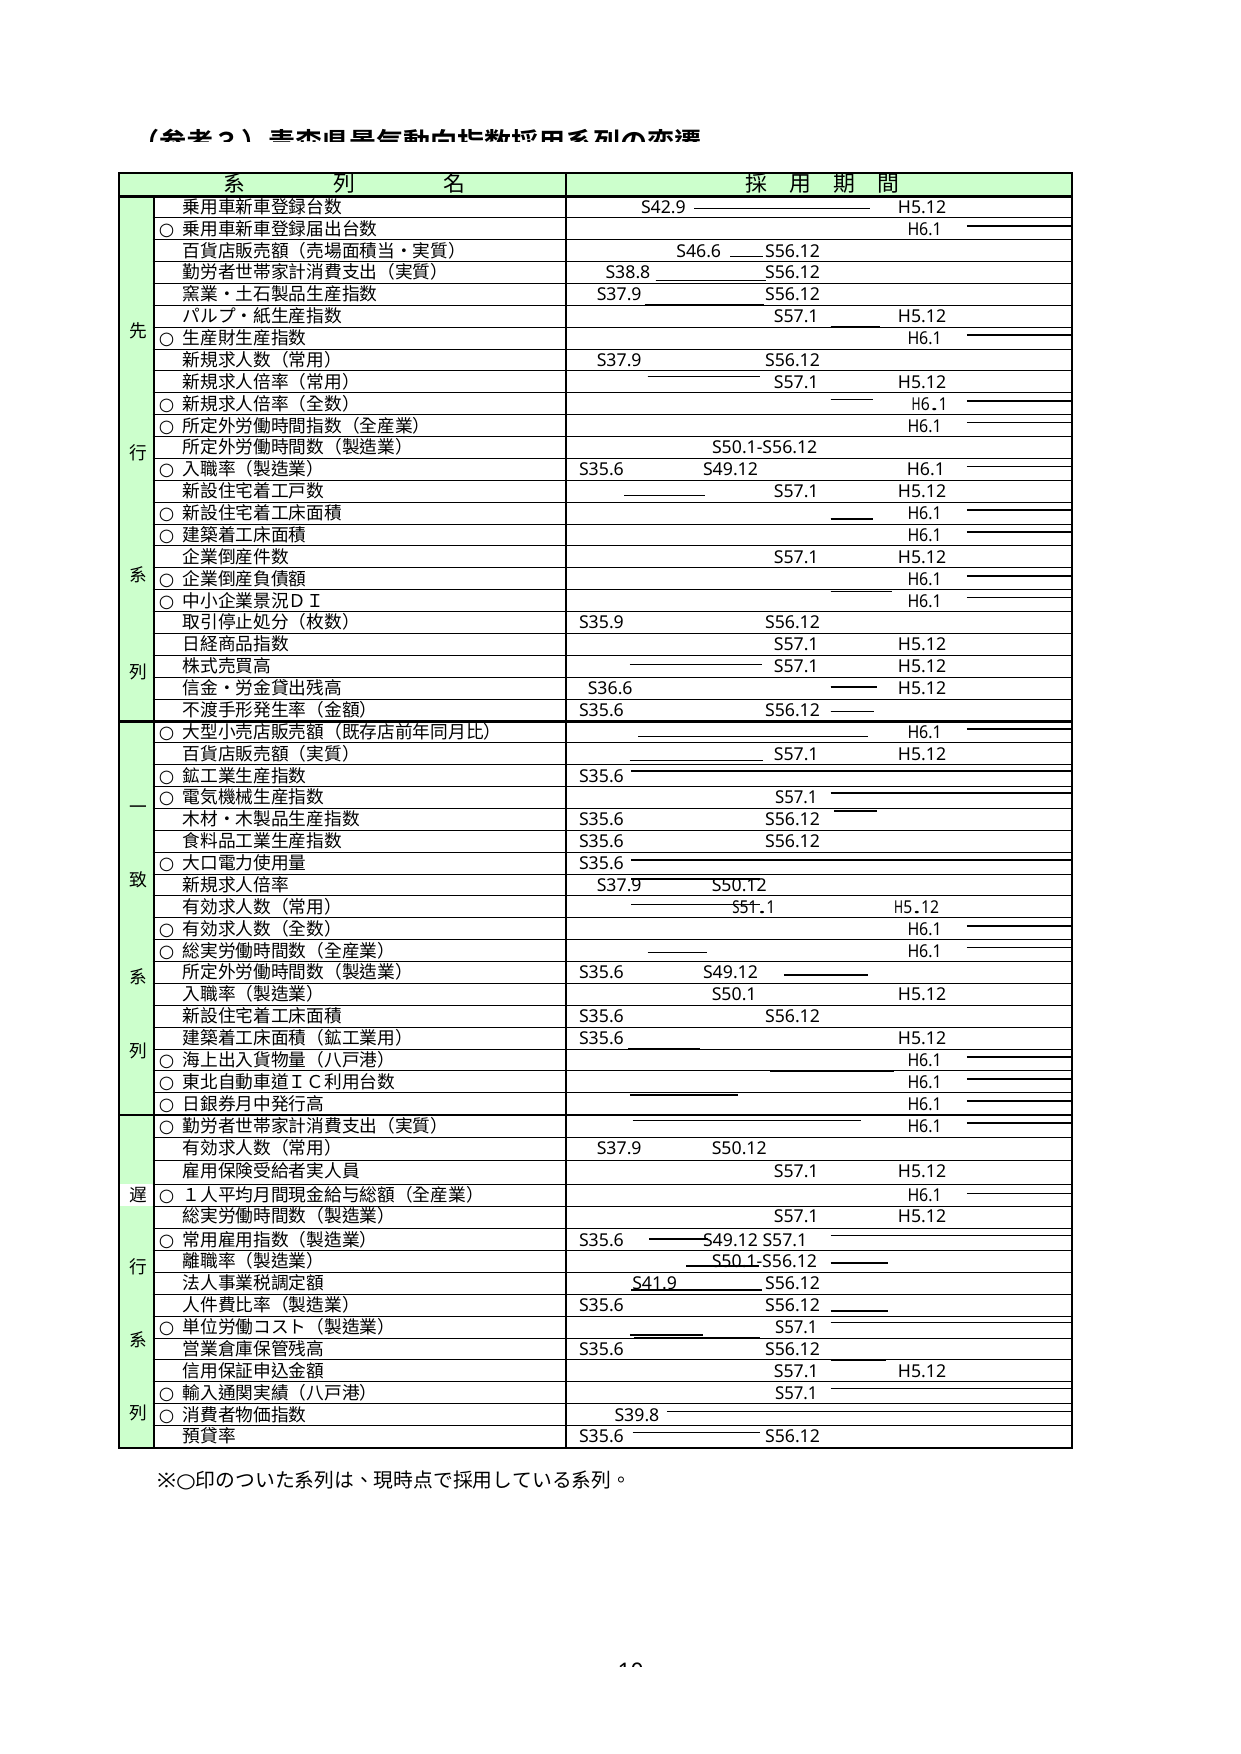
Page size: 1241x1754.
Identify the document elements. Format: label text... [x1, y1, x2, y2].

table_cell 日銀券月中発行高 [155, 1093, 565, 1114]
table_cell [667, 1412, 1071, 1425]
table_cell 新規求人倍率 [155, 875, 565, 895]
table_cell S35.6 S49.12 S57.1 [567, 1229, 831, 1250]
table_cell [967, 568, 1071, 575]
table_cell [967, 1102, 1071, 1114]
table_cell 信金・労金貸出残高 [155, 678, 565, 698]
table_cell [831, 1382, 1071, 1387]
table_cell 大口電力使用量 [155, 853, 565, 873]
table_cell H6.1 [567, 940, 967, 961]
table_cell [631, 861, 1071, 873]
table_cell [831, 1236, 1071, 1250]
table_cell 消費者物価指数 [155, 1404, 565, 1425]
table_cell 一 致 系 列 [120, 723, 153, 1114]
table_header 系 列 名 [120, 174, 565, 195]
table_cell [967, 467, 1071, 480]
table_cell S51.1 H5.12 [567, 896, 1071, 917]
table_cell 有効求人数（常用） [155, 896, 565, 917]
table_cell [967, 1185, 1071, 1192]
table_cell [967, 503, 1071, 509]
table_cell 乗用車新車登録届出台数 [155, 218, 565, 239]
table_cell S46.6 S56.12 [567, 240, 1071, 261]
table_cell 雇用保険受給者実人員 [155, 1161, 565, 1184]
table_cell [831, 1389, 1071, 1403]
table_cell 新設住宅着工床面積 [155, 1006, 565, 1027]
table_cell S57.1 H5.12 [567, 656, 1071, 677]
text ※○印のついた系列は、現時点で採用している系列。 [157, 1466, 1153, 1493]
table_cell [967, 598, 1071, 611]
table_cell 百貨店販売額（売場面積当・実質） [155, 240, 565, 261]
table_cell [967, 525, 1071, 531]
table_cell 常用雇用指数（製造業） [155, 1229, 565, 1250]
table_cell [967, 218, 1071, 225]
table_cell [967, 1080, 1071, 1092]
table_cell 新規求人倍率（全数） [155, 393, 565, 414]
table_cell 新規求人倍率（常用） [155, 371, 565, 392]
table_cell S42.9 H5.12 [567, 198, 1071, 217]
table_cell 不渡手形発生率（金額） [155, 700, 565, 720]
table_cell 預貸率 [155, 1426, 565, 1447]
table_cell [967, 590, 1071, 597]
table_cell [967, 1194, 1071, 1206]
table_cell 所定外労働時間数（製造業） [155, 962, 565, 983]
table_cell [967, 577, 1071, 589]
table_cell 入職率（製造業） [155, 459, 565, 480]
table_cell 百貨店販売額（実質） [155, 743, 565, 764]
table_cell [967, 940, 1071, 947]
table_cell 日経商品指数 [155, 634, 565, 655]
table_cell 新規求人数（常用） [155, 350, 565, 370]
table_cell S50.1 H5.12 [567, 984, 1071, 1005]
table_cell H6.1 [567, 590, 967, 611]
table_cell H6.1 [567, 1071, 967, 1092]
table_cell [967, 1050, 1071, 1056]
table_cell 大型小売店販売額（既存店前年同月比） [155, 723, 565, 742]
table_cell S38.8 S56.12 [567, 262, 1071, 283]
table_header 採 用 期 間 [567, 174, 1071, 195]
table_cell 信用保証申込金額 [155, 1360, 565, 1381]
table_cell １人平均月間現金給与総額（全産業） [155, 1185, 565, 1206]
table_cell 海上出入貨物量（八戸港） [155, 1050, 565, 1070]
table_cell 鉱工業生産指数 [155, 765, 565, 786]
table_cell S35.6 S49.12 H6.1 [567, 459, 967, 480]
table_cell H6.1 [567, 1116, 967, 1137]
table_cell S36.6 H5.12 [567, 678, 1071, 698]
table_cell [967, 723, 1071, 728]
table_cell 有効求人数（常用） [155, 1138, 565, 1160]
table_cell 所定外労働時間指数（全産業） [155, 415, 565, 436]
table_cell H6.1 [567, 393, 967, 414]
table_cell S37.9 S56.12 [567, 284, 1071, 305]
table_cell [967, 918, 1071, 925]
table_cell 法人事業税調定額 [155, 1273, 565, 1294]
table_cell S57.1 H5.12 [567, 306, 1071, 327]
table_cell 単位労働コスト（製造業） [155, 1317, 565, 1337]
table_cell S57.1 H5.12 [567, 1161, 1071, 1184]
table_cell S35.6 S56.12 [567, 1295, 1071, 1316]
table_cell S57.1 H5.12 [567, 546, 1071, 567]
table_cell H6.1 [567, 525, 967, 545]
table_cell S37.9 S56.12 [567, 350, 1071, 370]
table_cell H6.1 [567, 1185, 967, 1206]
table_cell [967, 227, 1071, 239]
table_cell 勤労者世帯家計消費支出（実質） [155, 262, 565, 283]
table_cell [967, 1124, 1071, 1137]
table_cell [967, 1093, 1071, 1100]
table_cell [967, 533, 1071, 545]
table_cell [967, 1116, 1071, 1122]
table_cell [967, 336, 1071, 348]
table_cell S57.1 H5.12 [567, 743, 1071, 764]
table_cell 新設住宅着工戸数 [155, 481, 565, 502]
table_cell S35.9 S56.12 [567, 612, 1071, 633]
table_cell [967, 459, 1071, 466]
table_cell [967, 415, 1071, 422]
table_cell 食料品工業生産指数 [155, 831, 565, 852]
table_cell H6.1 [567, 503, 967, 523]
table_cell [631, 853, 1071, 859]
table_cell [831, 787, 1071, 792]
table_cell 電気機械生産指数 [155, 787, 565, 808]
table_cell 先 行 系 列 [120, 198, 153, 720]
table_cell S57.1 H5.12 [567, 481, 1071, 502]
table_cell H6.1 [567, 415, 967, 436]
table_cell [831, 794, 1071, 808]
table_cell 総実労働時間数（全産業） [155, 940, 565, 961]
table_cell 乗用車新車登録台数 [155, 198, 565, 217]
table_cell [631, 772, 1071, 786]
table_cell 株式売買高 [155, 656, 565, 677]
table_cell [831, 1229, 1071, 1234]
table_cell S37.9 S50.12 [567, 875, 1071, 895]
table_cell [831, 1323, 1071, 1337]
table_cell [967, 393, 1071, 400]
table_cell S57.1 H5.12 [567, 634, 1071, 655]
table_cell 勤労者世帯家計消費支出（実質） [155, 1116, 565, 1137]
table_cell S35.6 S56.12 [567, 1339, 1071, 1359]
table_cell 企業倒産負債額 [155, 568, 565, 589]
table_cell 行 系 列 [120, 1206, 153, 1447]
table_cell H6.1 [567, 1093, 967, 1114]
table_cell H6.1 [567, 918, 967, 939]
table_cell S57.1 [567, 1317, 831, 1337]
table_cell S35.6 S56.12 [567, 700, 1071, 720]
table_cell 建築着工床面積（鉱工業用） [155, 1028, 565, 1048]
table_cell 建築着工床面積 [155, 525, 565, 545]
table_cell S35.6 S56.12 [567, 1426, 1071, 1447]
table_cell S57.1 H5.12 [567, 1207, 1071, 1228]
table_cell 総実労働時間数（製造業） [155, 1207, 565, 1228]
table_cell S35.6 [567, 765, 631, 786]
table_cell [967, 948, 1071, 961]
table_cell [967, 511, 1071, 523]
table_cell S35.6 [567, 853, 631, 873]
table_cell 遅 [120, 1184, 153, 1206]
table_cell [967, 423, 1071, 436]
table_cell S57.1 [567, 1382, 831, 1403]
table_cell 木材・木製品生産指数 [155, 809, 565, 830]
table_cell [967, 730, 1071, 742]
table_cell [631, 765, 1071, 770]
table_cell H6.1 [567, 328, 967, 348]
table_cell 所定外労働時間数（製造業） [155, 437, 565, 458]
table_cell H6.1 [567, 218, 967, 239]
table_cell [967, 1058, 1071, 1070]
table_cell [967, 1071, 1071, 1078]
table_cell S57.1 H5.12 [567, 1360, 1071, 1381]
table_cell S35.6 S49.12 [567, 962, 1071, 983]
table_cell [831, 1317, 1071, 1322]
table_cell S50.1-S56.12 [567, 1251, 1071, 1272]
table_cell S57.1 H5.12 [567, 371, 1071, 392]
table_cell 窯業・土石製品生産指数 [155, 284, 565, 305]
table_cell S41.9 S56.12 [567, 1273, 1071, 1294]
table_cell S57.1 [567, 787, 831, 808]
table_cell S35.6 S56.12 [567, 1006, 1071, 1027]
table_cell [667, 1404, 1071, 1411]
table_cell [967, 927, 1071, 939]
table_cell 生産財生産指数 [155, 328, 565, 348]
table_cell 入職率（製造業） [155, 984, 565, 1005]
table_cell 離職率（製造業） [155, 1251, 565, 1272]
table_cell 企業倒産件数 [155, 546, 565, 567]
table_cell 有効求人数（全数） [155, 918, 565, 939]
table_cell パルプ・紙生産指数 [155, 306, 565, 327]
table_cell [967, 328, 1071, 334]
table_cell 輸入通関実績（八戸港） [155, 1382, 565, 1403]
table_cell 人件費比率（製造業） [155, 1295, 565, 1316]
table_cell [967, 402, 1071, 414]
table_cell 東北自動車道ＩＣ利用台数 [155, 1071, 565, 1092]
table_cell S50.1-S56.12 [567, 437, 1071, 458]
table_cell S37.9 S50.12 [567, 1138, 1071, 1160]
table_cell [120, 1116, 153, 1184]
table_cell 営業倉庫保管残高 [155, 1339, 565, 1359]
table_cell 取引停止処分（枚数） [155, 612, 565, 633]
table_cell 中小企業景況ＤＩ [155, 590, 565, 611]
table_cell S35.6 H5.12 [567, 1028, 1071, 1048]
table_cell S39.8 [567, 1404, 667, 1425]
table_cell H6.1 [567, 1050, 967, 1070]
table_cell S35.6 S56.12 [567, 809, 1071, 830]
table_cell H6.1 [567, 723, 967, 742]
table_cell H6.1 [567, 568, 967, 589]
table_cell S35.6 S56.12 [567, 831, 1071, 852]
table_cell 新設住宅着工床面積 [155, 503, 565, 523]
